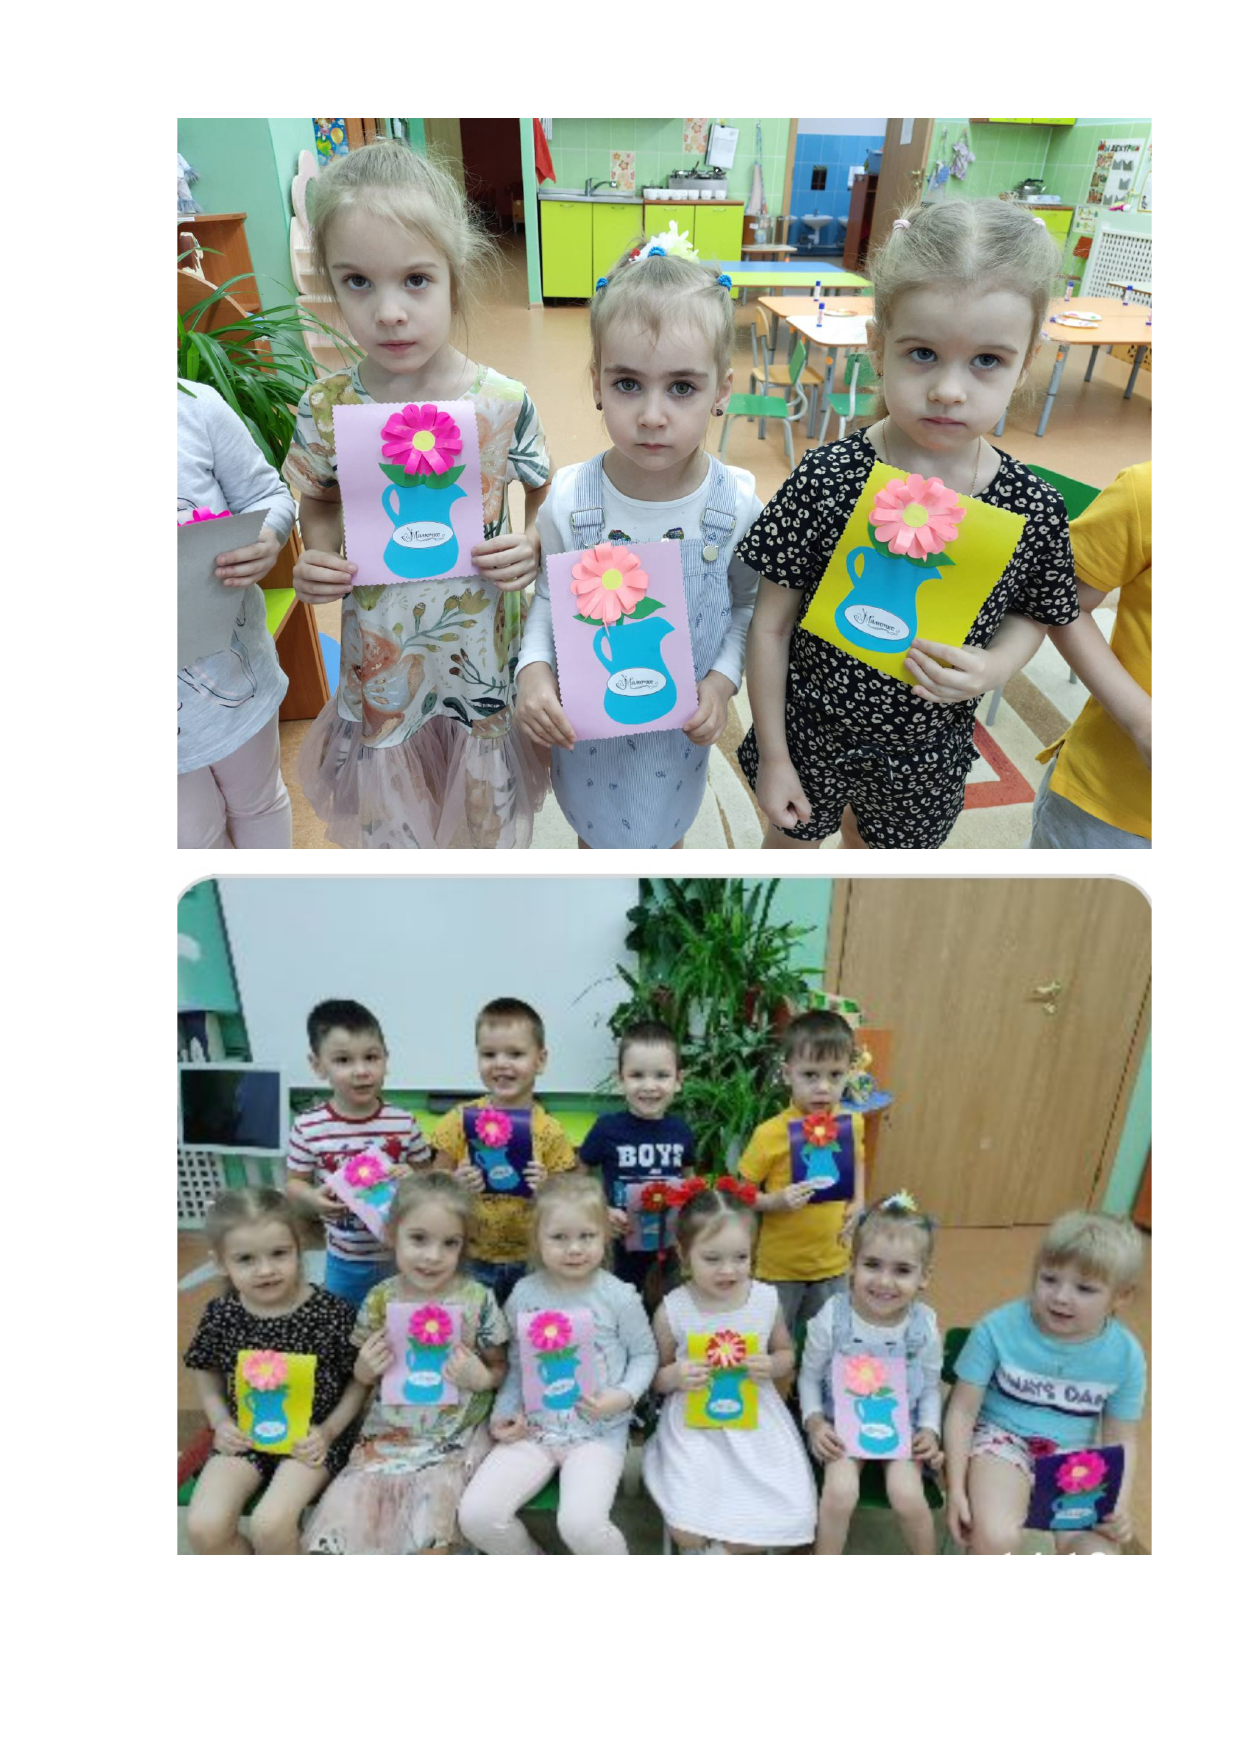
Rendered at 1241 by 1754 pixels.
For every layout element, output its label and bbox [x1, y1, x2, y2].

picture [177, 867, 1152, 1555]
picture [177, 118, 1152, 849]
